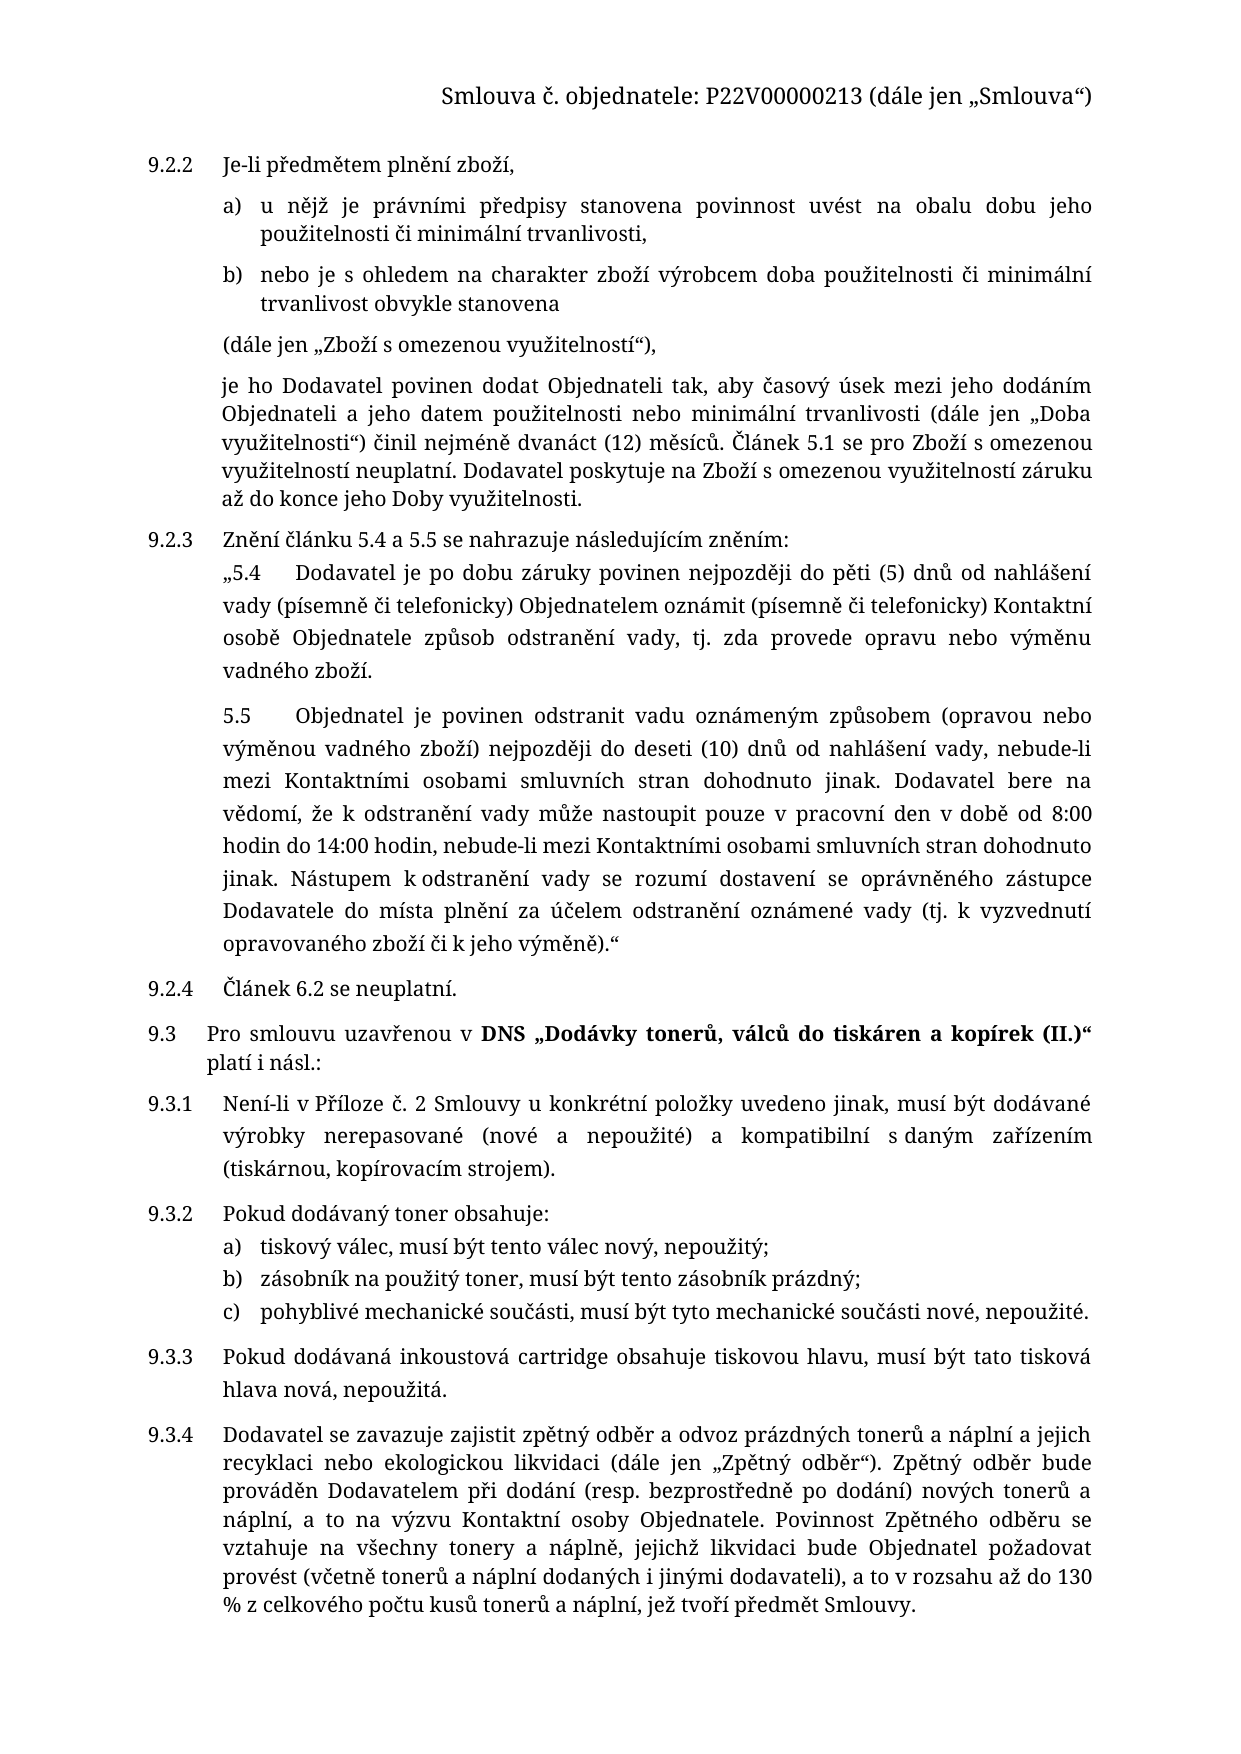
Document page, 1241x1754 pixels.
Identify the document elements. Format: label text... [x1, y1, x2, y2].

list Dodavatel se zavazuje zajistit zpětný odběr a odvoz prázdných tonerů a náplní a jejich recyklaci nebo ekologickou likvidaci (dále jen „Zpětný odběr“). Zpětný odběr bude prováděn Dodavatelem při dodání (resp. bezprostředně po dodání) nových tonerů a náplní, a to na výzvu Kontaktní osoby Objednatele. Povinnost Zpětného odběru se vztahuje na všechny tonery a náplně, jejichž likvidaci bude Objednatel požadovat provést (včetně tonerů a náplní dodaných i jinými dodavateli), a to v rozsahu až do 130 % z celkového počtu kusů tonerů a náplní, jež tvoří předmět Smlouvy. [148, 1420, 1093, 1619]
list Pro smlouvu uzavřenou v DNS „Dodávky tonerů, válců do tiskáren a kopírek (II.)“ platí i násl.: [148, 1019, 1093, 1076]
text (dále jen „Zboží s omezenou využitelností“), [223, 330, 1093, 358]
list Je-li předmětem plnění zboží, [148, 150, 1093, 179]
list nebo je s ohledem na charakter zboží výrobcem doba použitelnosti či minimální trvanlivost obvykle stanovena [223, 261, 1093, 317]
list „5.4 Dodavatel je po dobu záruky povinen nejpozději do pěti (5) dnů od nahlášení vady (písemně či telefonicky) Objednatelem oznámit (písemně či telefonicky) Kontaktní osobě Objednatele způsob odstranění vady, tj. zda provede opravu nebo výměnu vadného zboží. [223, 558, 1093, 684]
list Není-li v Příloze č. 2 Smlouvy u konkrétní položky uvedeno jinak, musí být dodávané výrobky nerepasované (nové a nepoužité) a kompatibilní s daným zařízením (tiskárnou, kopírovacím strojem). [148, 1089, 1093, 1182]
list Znění článku 5.4 a 5.5 se nahrazuje následujícím zněním: [148, 526, 1093, 554]
list Článek 6.2 se neuplatní. [148, 974, 1093, 1003]
list 5.5 Objednatel je povinen odstranit vadu oznámeným způsobem (opravou nebo výměnou vadného zboží) nejpozději do deseti (10) dnů od nahlášení vady, nebude-li mezi Kontaktními osobami smluvních stran dohodnuto jinak. Dodavatel bere na vědomí, že k odstranění vady může nastoupit pouze v pracovní den v době od 8:00 hodin do 14:00 hodin, nebude-li mezi Kontaktními osobami smluvních stran dohodnuto jinak. Nástupem k odstranění vady se rozumí dostavení se oprávněného zástupce Dodavatele do místa plnění za účelem odstranění oznámené vady (tj. k vyzvednutí opravovaného zboží či k jeho výměně).“ [223, 701, 1093, 958]
list Pokud dodávaný toner obsahuje: [148, 1199, 1093, 1228]
text je ho Dodavatel povinen dodat Objednateli tak, aby časový úsek mezi jeho dodáním Objednateli a jeho datem použitelnosti nebo minimální trvanlivosti (dále jen „Doba využitelnosti“) činil nejméně dvanáct (12) měsíců. Článek 5.1 se pro Zboží s omezenou využitelností neuplatní. Dodavatel poskytuje na Zboží s omezenou využitelností záruku až do konce jeho Doby využitelnosti. [221, 371, 1093, 513]
list tiskový válec, musí být tento válec nový, nepoužitý; [223, 1232, 1093, 1260]
list pohyblivé mechanické součásti, musí být tyto mechanické součásti nové, nepoužité. [223, 1297, 1093, 1325]
list zásobník na použitý toner, musí být tento zásobník prázdný; [223, 1264, 1093, 1293]
list u nějž je právními předpisy stanovena povinnost uvést na obalu dobu jeho použitelnosti či minimální trvanlivosti, [223, 191, 1093, 248]
list Pokud dodávaná inkoustová cartridge obsahuje tiskovou hlavu, musí být tato tisková hlava nová, nepoužitá. [148, 1342, 1093, 1403]
